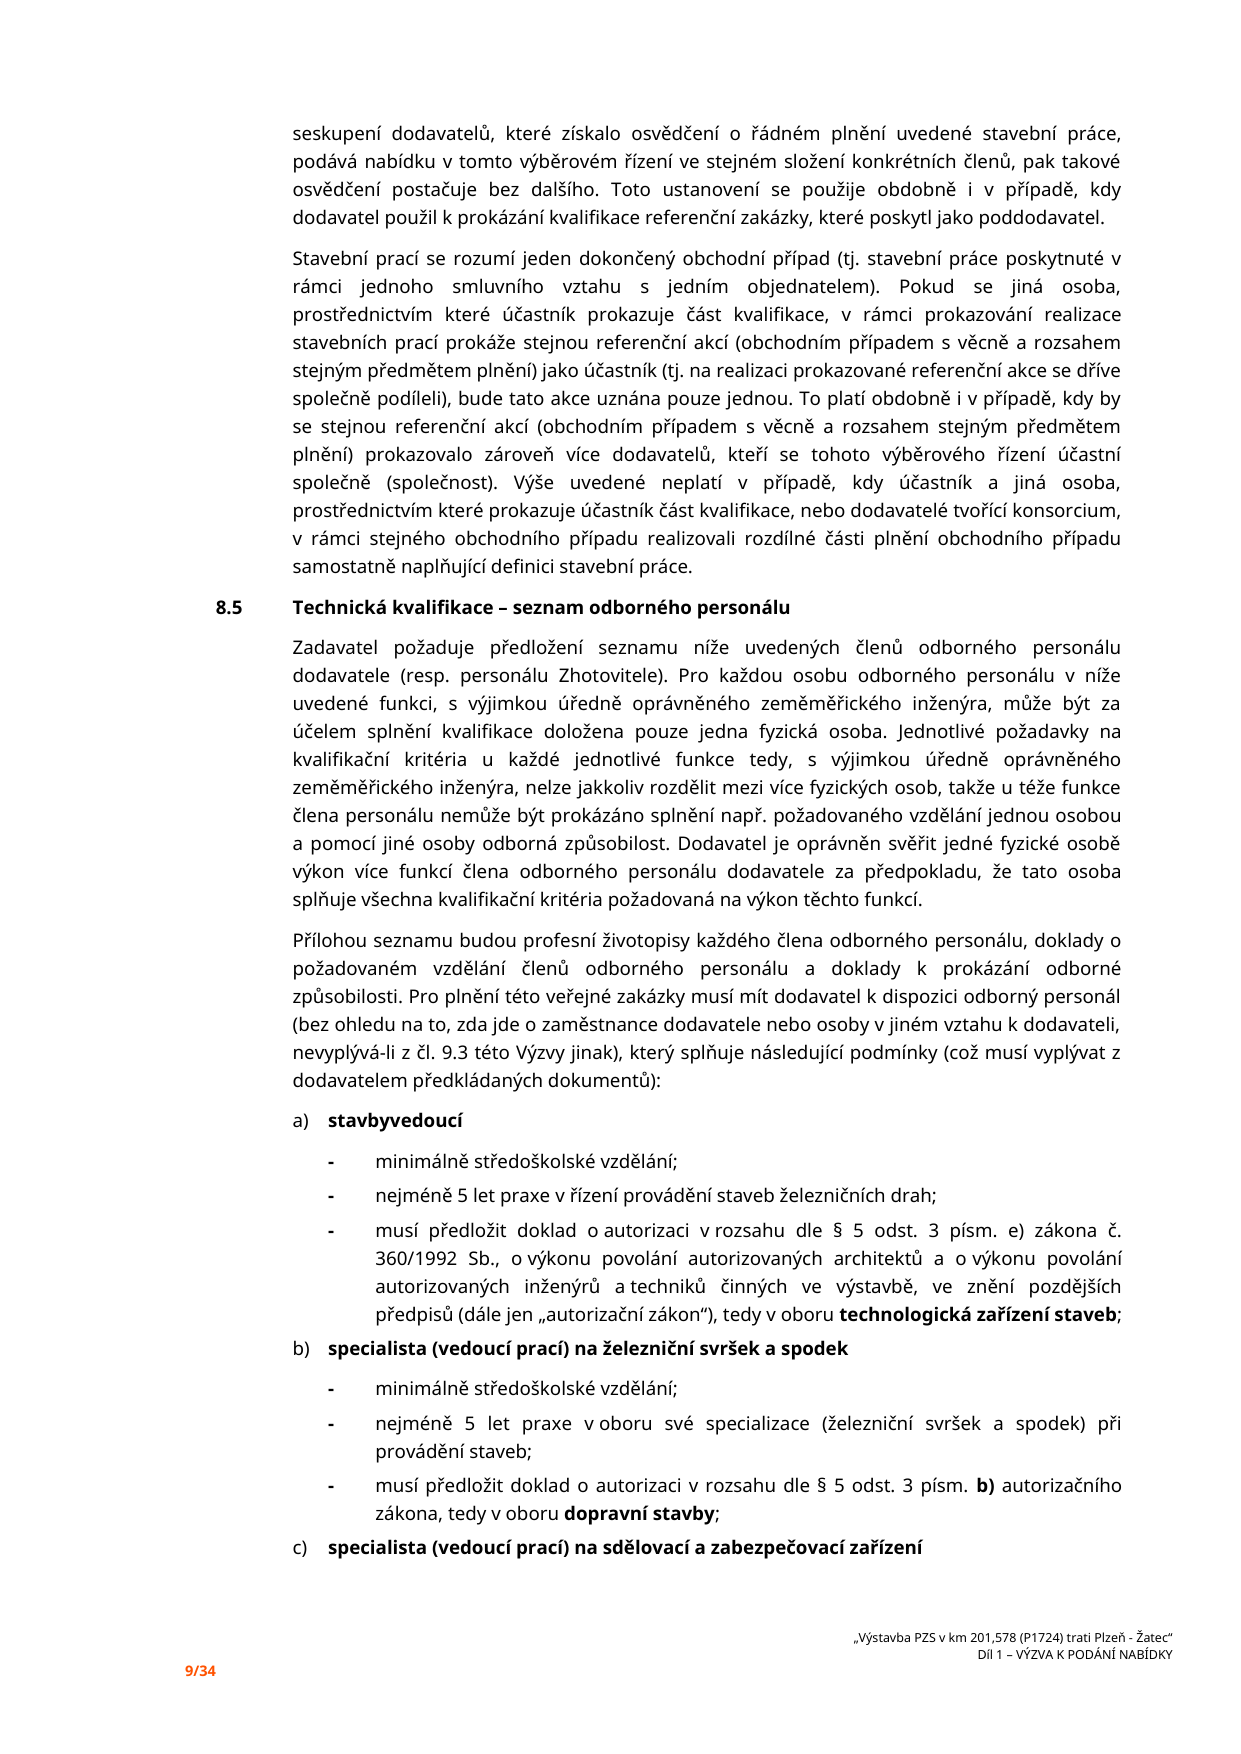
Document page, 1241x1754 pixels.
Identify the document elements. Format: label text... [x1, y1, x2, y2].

list stavbyvedoucí [292, 1108, 1122, 1133]
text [292, 121, 1122, 230]
text Technická kvalifikace – seznam odborného personálu [216, 594, 1122, 619]
text specialista (vedoucí prací) na železniční svršek a spodek [292, 1335, 1122, 1361]
text nejméně 5 let praxe v oboru své specializace (železniční svršek a spodek) při provádění staveb; [328, 1410, 1122, 1463]
text minimálně středoškolské vzdělání; [328, 1148, 1122, 1174]
text musí předložit doklad o autorizaci v rozsahu dle § 5 odst. 3 písm. e) zákona č. 360/1992 Sb., o výkonu povolání autorizovaných architektů a o výkonu povolání autorizovaných inženýrů a techniků činných ve výstavbě, ve znění pozdějších předpisů (dále jen „autorizační zákon“), tedy v oboru technologická zařízení staveb; [328, 1217, 1122, 1326]
text minimálně středoškolské vzdělání; [328, 1376, 1122, 1401]
text Přílohou seznamu budou profesní životopisy každého člena odborného personálu, doklady o požadovaném vzdělání členů odborného personálu a doklady k prokázání odborné způsobilosti. Pro plnění této veřejné zakázky musí mít dodavatel k dispozici odborný personál (bez ohledu na to, zda jde o zaměstnance dodavatele nebo osoby v jiném vztahu k dodavateli, nevyplývá-li z čl. 9.3 této Výzvy jinak), který splňuje následující podmínky (což musí vyplývat z dodavatelem předkládaných dokumentů): [292, 927, 1122, 1093]
text Stavební prací se rozumí jeden dokončený obchodní případ (tj. stavební práce poskytnuté v rámci jednoho smluvního vztahu s jedním objednatelem). Pokud se jiná osoba, prostřednictvím které účastník prokazuje část kvalifikace, v rámci prokazování realizace stavebních prací prokáže stejnou referenční akcí (obchodním případem s věcně a rozsahem stejným předmětem plnění) jako účastník (tj. na realizaci prokazované referenční akce se dříve společně podíleli), bude tato akce uznána pouze jednou. To platí obdobně i v případě, kdy by se stejnou referenční akcí (obchodním případem s věcně a rozsahem stejným předmětem plnění) prokazovalo zároveň více dodavatelů, kteří se tohoto výběrového řízení účastní společně (společnost). Výše uvedené neplatí v případě, kdy účastník a jiná osoba, prostřednictvím které prokazuje účastník část kvalifikace, nebo dodavatelé tvořící konsorcium, v rámci stejného obchodního případu realizovali rozdílné části plnění obchodního případu samostatně naplňující definici stavební práce. [292, 245, 1122, 579]
text specialista (vedoucí prací) na sdělovací a zabezpečovací zařízení [292, 1534, 1122, 1560]
text nejméně 5 let praxe v řízení provádění staveb železničních drah; [328, 1183, 1122, 1208]
text musí předložit doklad o autorizaci v rozsahu dle § 5 odst. 3 písm. b) autorizačního zákona, tedy v oboru dopravní stavby; [328, 1472, 1122, 1526]
text Zadavatel požaduje předložení seznamu níže uvedených členů odborného personálu dodavatele (resp. personálu Zhotovitele). Pro každou osobu odborného personálu v níže uvedené funkci, s výjimkou úředně oprávněného zeměměřického inženýra, může být za účelem splnění kvalifikace doložena pouze jedna fyzická osoba. Jednotlivé požadavky na kvalifikační kritéria u každé jednotlivé funkce tedy, s výjimkou úředně oprávněného zeměměřického inženýra, nelze jakkoliv rozdělit mezi více fyzických osob, takže u téže funkce člena personálu nemůže být prokázáno splnění např. požadovaného vzdělání jednou osobou a pomocí jiné osoby odborná způsobilost. Dodavatel je oprávněn svěřit jedné fyzické osobě výkon více funkcí člena odborného personálu dodavatele za předpokladu, že tato osoba splňuje všechna kvalifikační kritéria požadovaná na výkon těchto funkcí. [292, 634, 1122, 912]
